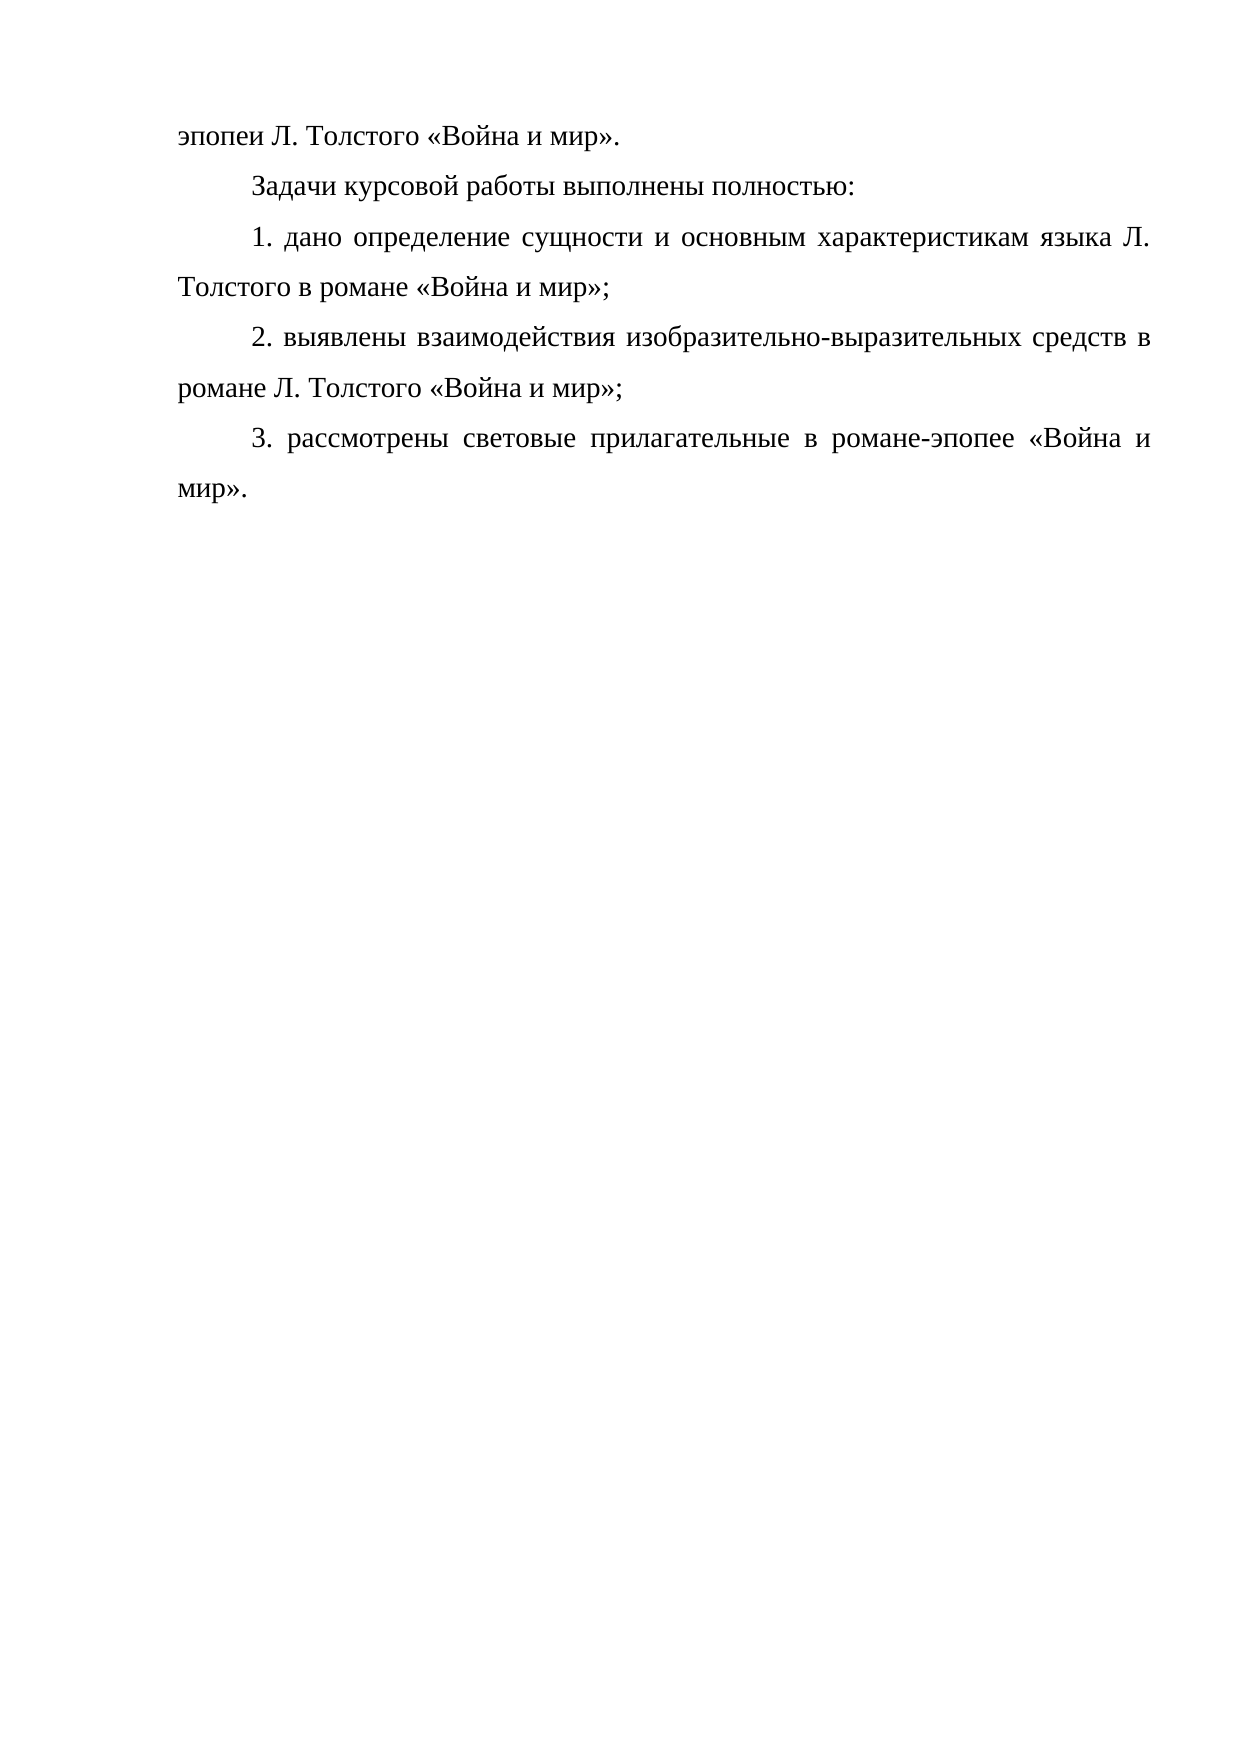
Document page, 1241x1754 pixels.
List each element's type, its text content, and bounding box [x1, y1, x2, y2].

text 2. выявлены взаимодействия изобразительно-выразительных средств в романе Л. Толстого «Война и мир»; [177, 319, 1152, 403]
text 3. рассмотрены световые прилагательные в романе-эпопее «Война и мир». [177, 420, 1152, 504]
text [177, 118, 1152, 152]
text Задачи курсовой работы выполнены полностью: [177, 168, 1152, 202]
text 1. дано определение сущности и основным характеристикам языка Л. Толстого в романе «Война и мир»; [177, 219, 1152, 303]
